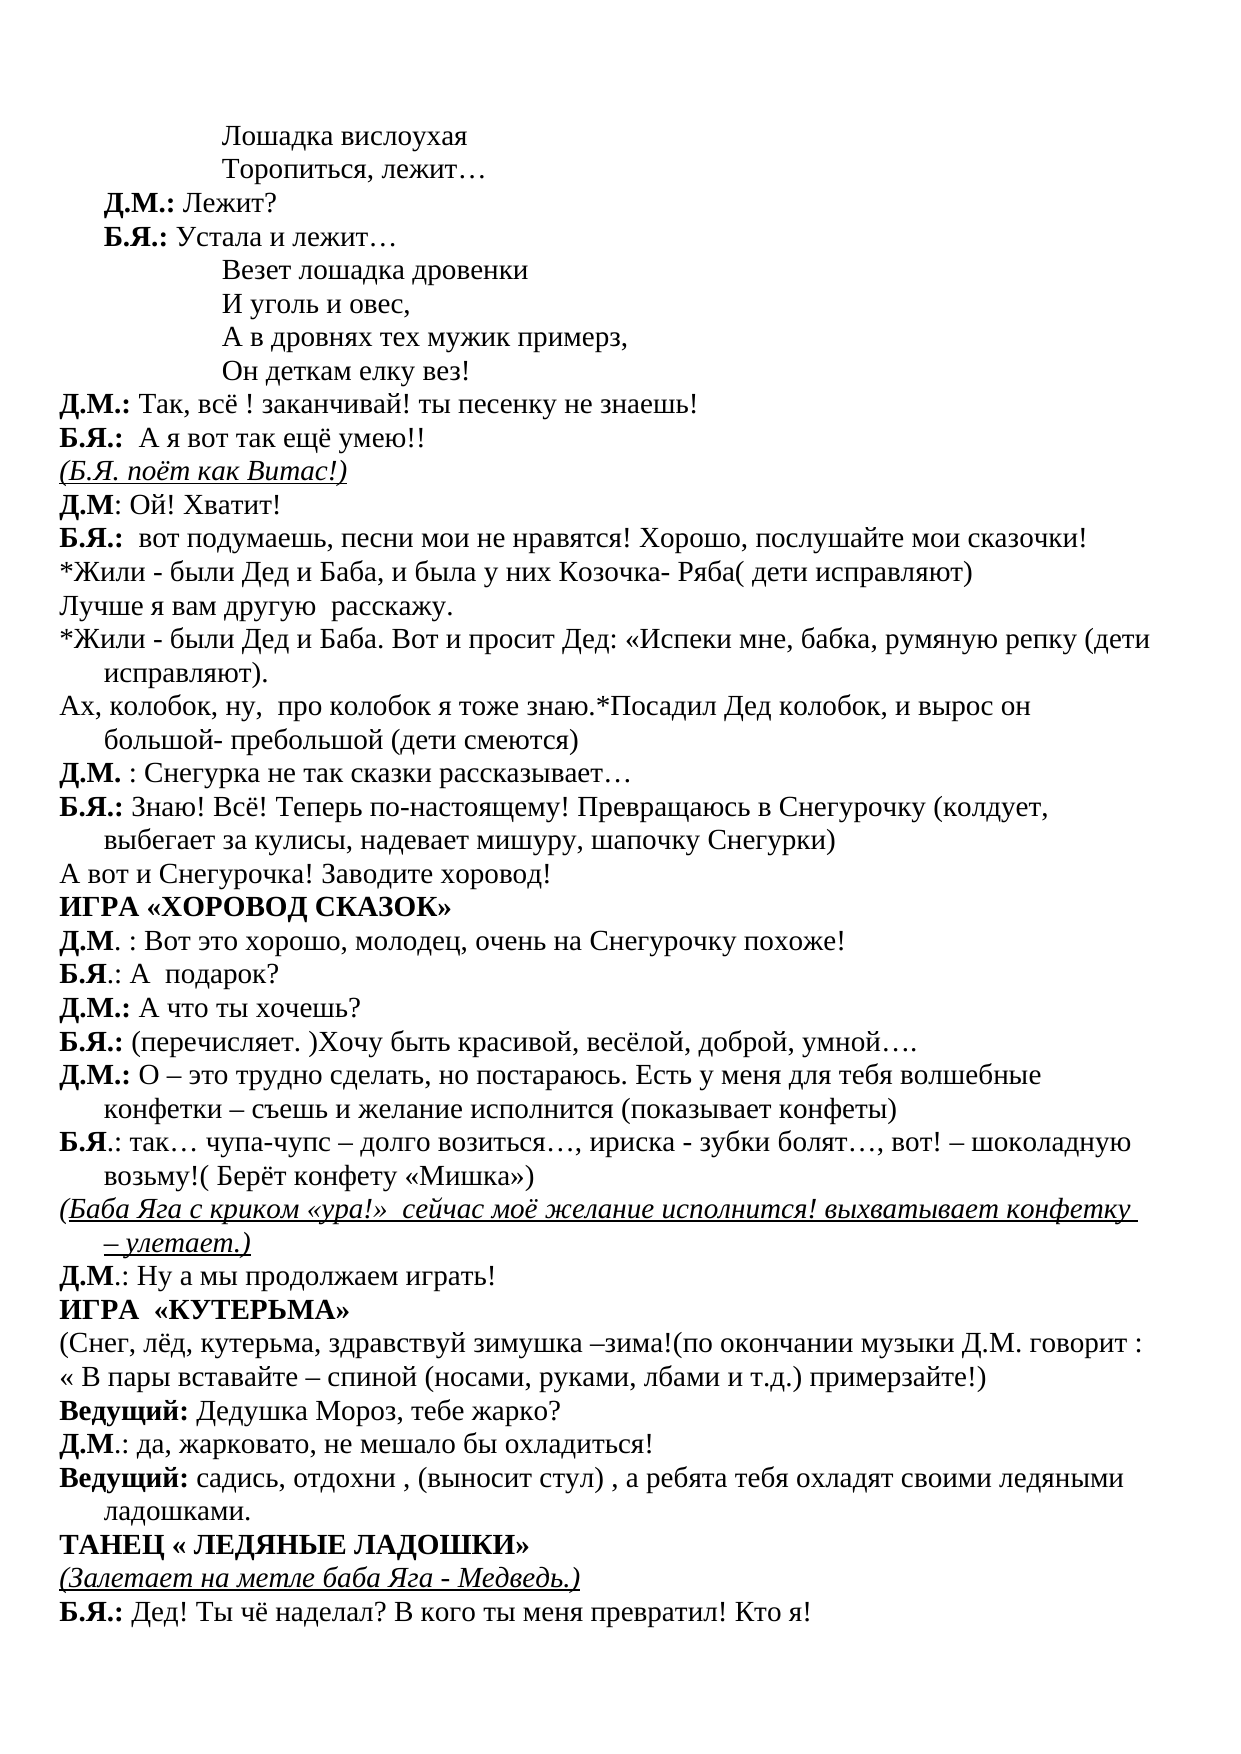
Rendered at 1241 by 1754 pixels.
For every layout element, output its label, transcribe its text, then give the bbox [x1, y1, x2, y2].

text Ведущий: садись, отдохни , (выносит стул) , а ребята тебя охладят своими ледяными ладошками. [59, 1460, 1152, 1527]
text (Б.Я. поёт как Витас!) [59, 453, 1152, 487]
text ИГРА «КУТЕРЬМА» [59, 1292, 1152, 1326]
text ТАНЕЦ « ЛЕДЯНЫЕ ЛАДОШКИ» [59, 1527, 1152, 1560]
text (Снег, лёд, кутерьма, здравствуй зимушка –зима!(по окончании музыки Д.М. говорит : [59, 1326, 1152, 1359]
text Б.Я.: Знаю! Всё! Теперь по-настоящему! Превращаюсь в Снегурочку (колдует, выбегает за кулисы, надевает мишуру, шапочку Снегурки) [59, 789, 1152, 856]
text Д.М.: А что ты хочешь? [59, 990, 1152, 1024]
text А вот и Снегурочка! Заводите хоровод! [59, 856, 1152, 889]
text Б.Я.: Дед! Ты чё наделал? В кого ты меня превратил! Кто я! [59, 1594, 1152, 1627]
text Б.Я.: А я вот так ещё умею!! [59, 420, 1152, 453]
text Д.М.: Ну а мы продолжаем играть! [59, 1258, 1152, 1292]
text Б.Я.: вот подумаешь, песни мои не нравятся! Хорошо, послушайте мои сказочки! [59, 521, 1152, 554]
text (Баба Яга с криком «ура!» сейчас моё желание исполнится! выхватывает конфетку – улетает.) [59, 1191, 1152, 1258]
text Б.Я.: А подарок? [59, 957, 1152, 990]
text Лошадка вислоухая [103, 118, 1152, 152]
text Д.М: Ой! Хватит! [59, 487, 1152, 521]
text Ах, колобок, ну, про колобок я тоже знаю.*Посадил Дед колобок, и вырос он большой- пребольшой (дети смеются) [59, 688, 1152, 755]
text (Залетает на метле баба Яга - Медведь.) [59, 1560, 1152, 1594]
text *Жили - были Дед и Баба, и была у них Козочка- Ряба( дети исправляют) [59, 554, 1152, 588]
text И уголь и овес, [103, 286, 1152, 319]
text Б.Я.: (перечисляет. )Хочу быть красивой, весёлой, доброй, умной…. [59, 1024, 1152, 1057]
text Лучше я вам другую расскажу. [59, 588, 1152, 621]
text А в дровнях тех мужик примерз, [103, 319, 1152, 353]
text Он деткам елку вез! [103, 353, 1152, 386]
text ИГРА «ХОРОВОД СКАЗОК» [59, 889, 1152, 923]
text Д.М.: Лежит? [103, 185, 1152, 219]
text Ведущий: Дедушка Мороз, тебе жарко? [59, 1393, 1152, 1426]
text Торопиться, лежит… [103, 152, 1152, 185]
text Везет лошадка дровенки [103, 252, 1152, 286]
text Д.М. : Снегурка не так сказки рассказывает… [59, 755, 1152, 789]
text Д.М.: Так, всё ! заканчивай! ты песенку не знаешь! [59, 386, 1152, 420]
text Д.М. : Вот это хорошо, молодец, очень на Снегурочку похоже! [59, 923, 1152, 957]
text *Жили - были Дед и Баба. Вот и просит Дед: «Испеки мне, бабка, румяную репку (дети исправляют). [59, 621, 1152, 688]
text Б.Я.: так… чупа-чупс – долго возиться…, ириска - зубки болят…, вот! – шоколадную возьму!( Берёт конфету «Мишка») [59, 1124, 1152, 1191]
text Д.М.: да, жарковато, не мешало бы охладиться! [59, 1426, 1152, 1460]
text Б.Я.: Устала и лежит… [103, 219, 1152, 252]
text « В пары вставайте – спиной (носами, руками, лбами и т.д.) примерзайте!) [59, 1359, 1152, 1393]
text Д.М.: О – это трудно сделать, но постараюсь. Есть у меня для тебя волшебные конфетки – съешь и желание исполнится (показывает конфеты) [59, 1057, 1152, 1124]
